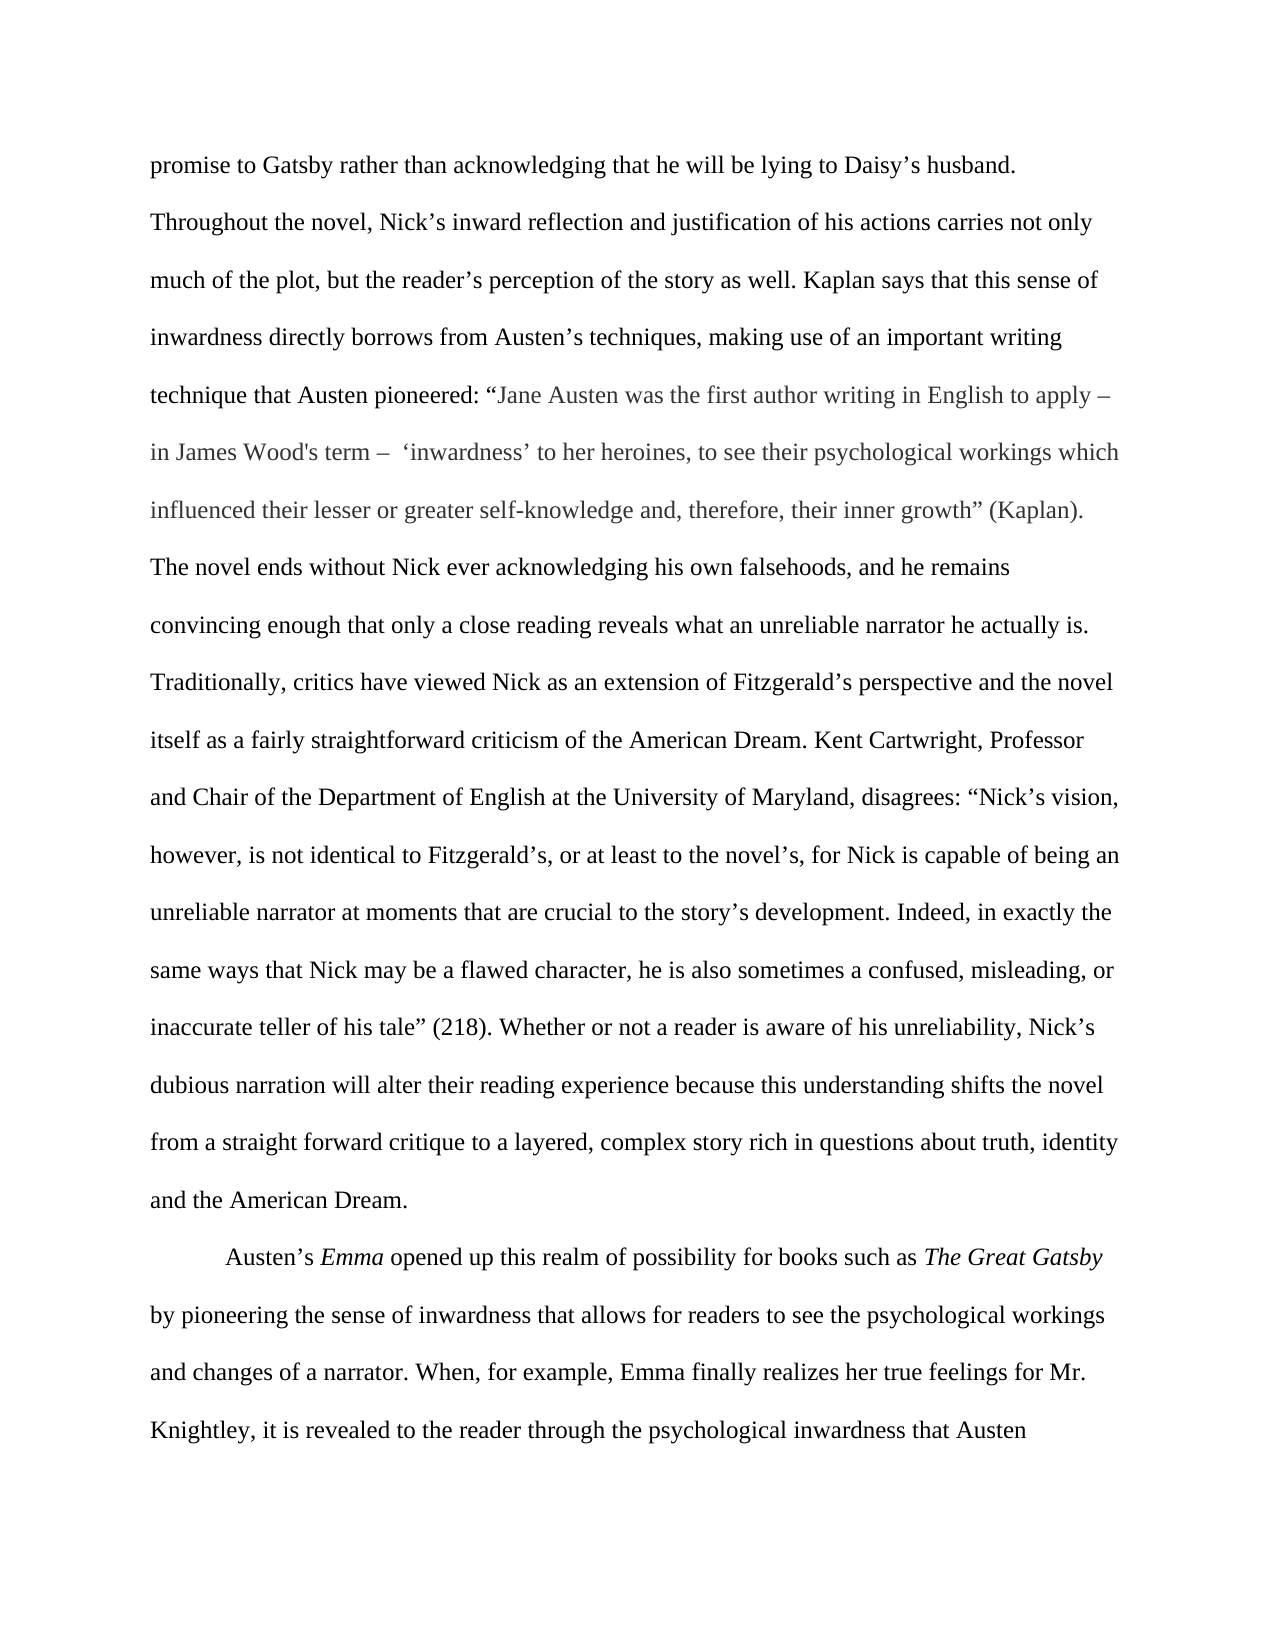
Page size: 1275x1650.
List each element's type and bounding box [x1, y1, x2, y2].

text [150, 150, 1125, 1214]
text [150, 1242, 1125, 1444]
